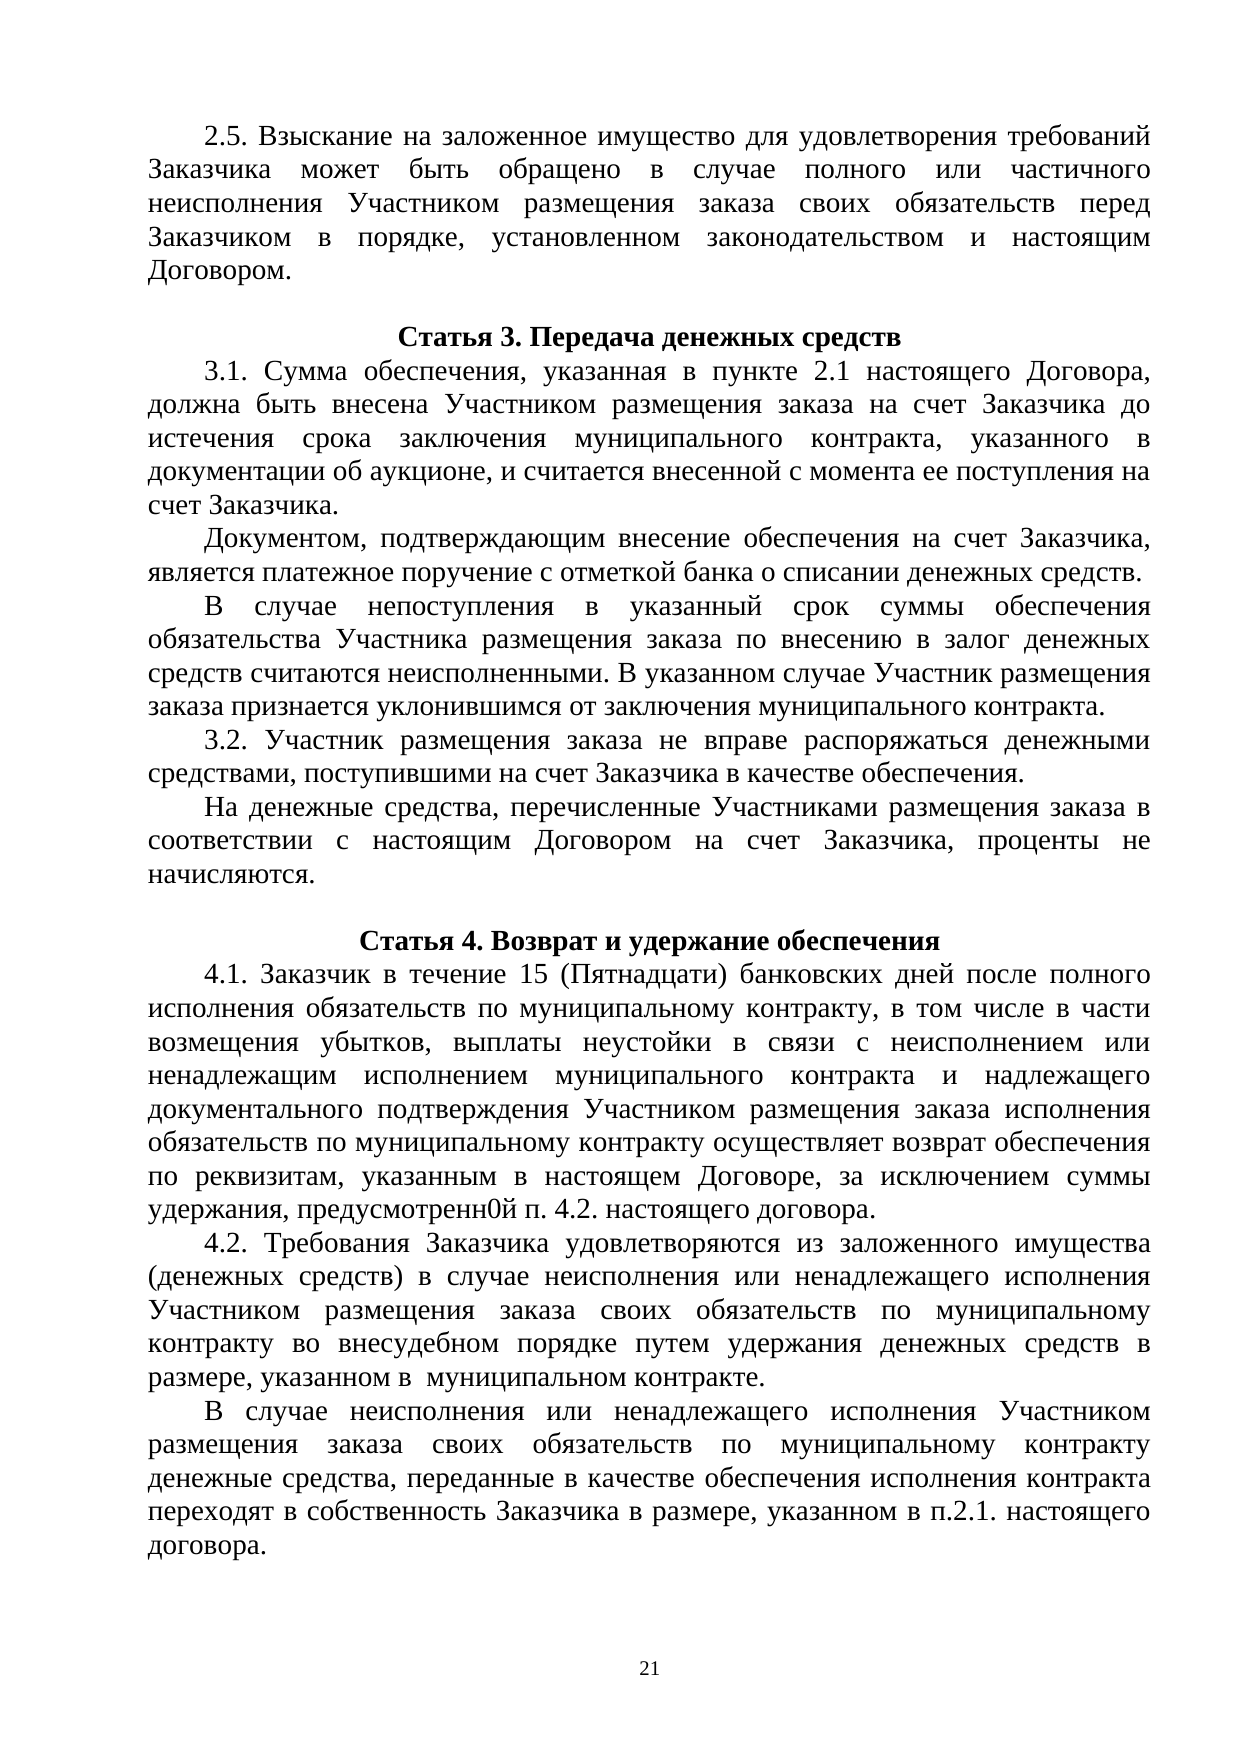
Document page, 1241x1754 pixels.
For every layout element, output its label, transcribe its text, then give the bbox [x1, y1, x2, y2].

text В случае непоступления в указанный срок суммы обеспечения обязательства Участника размещения заказа по внесению в залог денежных средств считаются неисполненными. В указанном случае Участник размещения заказа признается уклонившимся от заключения муниципального контракта. [148, 588, 1152, 722]
text Документом, подтверждающим внесение обеспечения на счет Заказчика, является платежное поручение с отметкой банка о списании денежных средств. [148, 521, 1152, 588]
text 2.5. Взыскание на заложенное имущество для удовлетворения требований Заказчика может быть обращено в случае полного или частичного неисполнения Участником размещения заказа своих обязательств перед Заказчиком в порядке, установленном законодательством и настоящим Договором. [148, 118, 1152, 286]
text В случае неисполнения или ненадлежащего исполнения Участником размещения заказа своих обязательств по муниципальному контракту денежные средства, переданные в качестве обеспечения исполнения контракта переходят в собственность Заказчика в размере, указанном в п.2.1. настоящего договора. [148, 1393, 1152, 1560]
text 3.1. Сумма обеспечения, указанная в пункте 2.1 настоящего Договора, должна быть внесена Участником размещения заказа на счет Заказчика до истечения срока заключения муниципального контракта, указанного в документации об аукционе, и считается внесенной с момента ее поступления на счет Заказчика. [148, 353, 1152, 521]
text Статья 4. Возврат и удержание обеспечения [148, 923, 1152, 957]
text Статья 3. Передача денежных средств [148, 319, 1152, 353]
text 4.1. Заказчик в течение 15 (Пятнадцати) банковских дней после полного исполнения обязательств по муниципальному контракту, в том числе в части возмещения убытков, выплаты неустойки в связи с неисполнением или ненадлежащим исполнением муниципального контракта и надлежащего документального подтверждения Участником размещения заказа исполнения обязательств по муниципальному контракту осуществляет возврат обеспечения по реквизитам, указанным в настоящем Договоре, за исключением суммы удержания, предусмотренн0й п. 4.2. настоящего договора. [148, 957, 1152, 1225]
text 3.2. Участник размещения заказа не вправе распоряжаться денежными средствами, поступившими на счет Заказчика в качестве обеспечения. [148, 722, 1152, 789]
text На денежные средства, перечисленные Участниками размещения заказа в соответствии с настоящим Договором на счет Заказчика, проценты не начисляются. [148, 789, 1152, 889]
text 4.2. Требования Заказчика удовлетворяются из заложенного имущества (денежных средств) в случае неисполнения или ненадлежащего исполнения Участником размещения заказа своих обязательств по муниципальному контракту во внесудебном порядке путем удержания денежных средств в размере, указанном в муниципальном контракте. [148, 1225, 1152, 1393]
